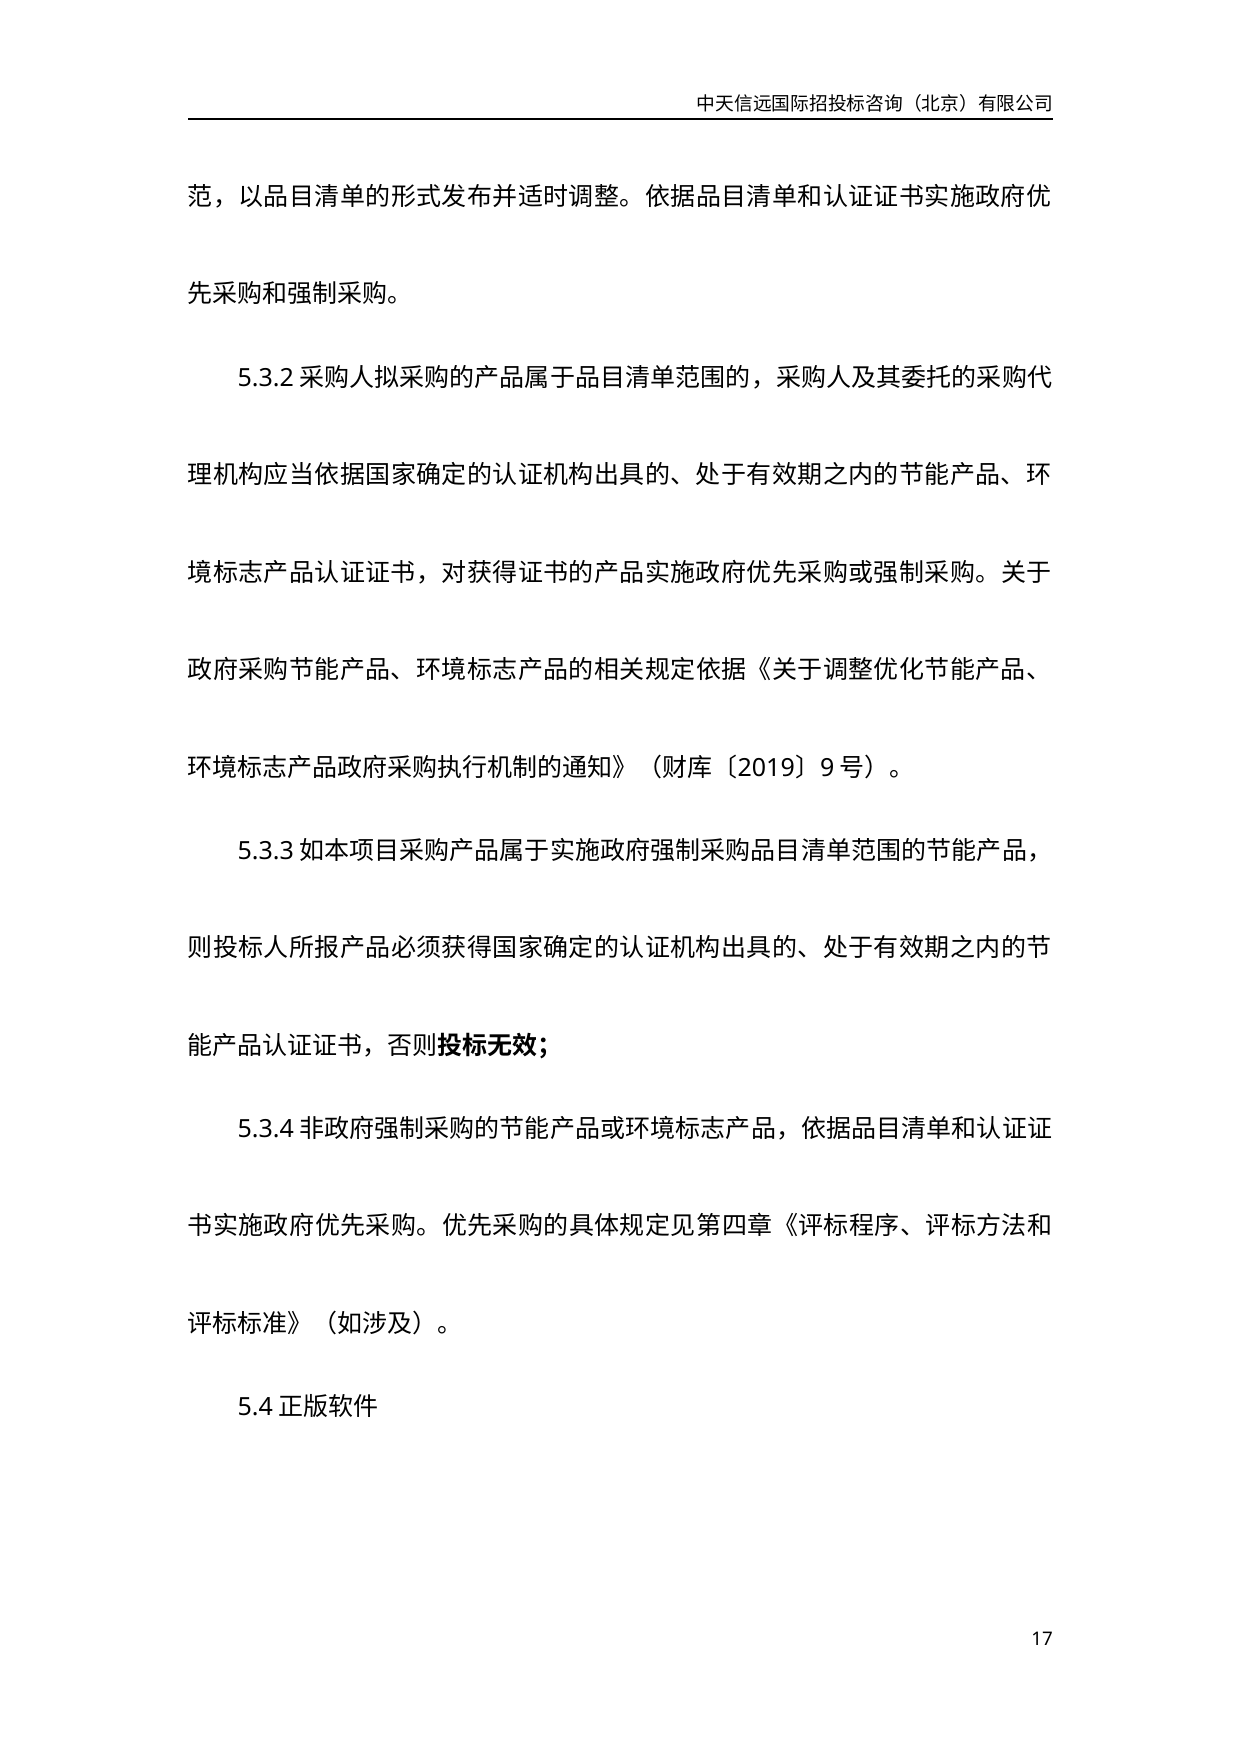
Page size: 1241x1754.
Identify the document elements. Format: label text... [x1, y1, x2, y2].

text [187, 162, 1053, 324]
text 5.3.4非政府强制采购的节能产品或环境标志产品，依据品目清单和认证证书实施政府优先采购。优先采购的具体规定见第四章《评标程序、评标方法和评标标准》（如涉及）。 [187, 1094, 1053, 1354]
text 5.3.3如本项目采购产品属于实施政府强制采购品目清单范围的节能产品，则投标人所报产品必须获得国家确定的认证机构出具的、处于有效期之内的节能产品认证证书，否则投标无效； [187, 816, 1053, 1076]
text 5.4正版软件 [187, 1372, 1053, 1437]
text 5.3.2采购人拟采购的产品属于品目清单范围的，采购人及其委托的采购代理机构应当依据国家确定的认证机构出具的、处于有效期之内的节能产品、环境标志产品认证证书，对获得证书的产品实施政府优先采购或强制采购。关于政府采购节能产品、环境标志产品的相关规定依据《关于调整优化节能产品、环境标志产品政府采购执行机制的通知》（财库〔2019〕9号）。 [187, 343, 1053, 798]
